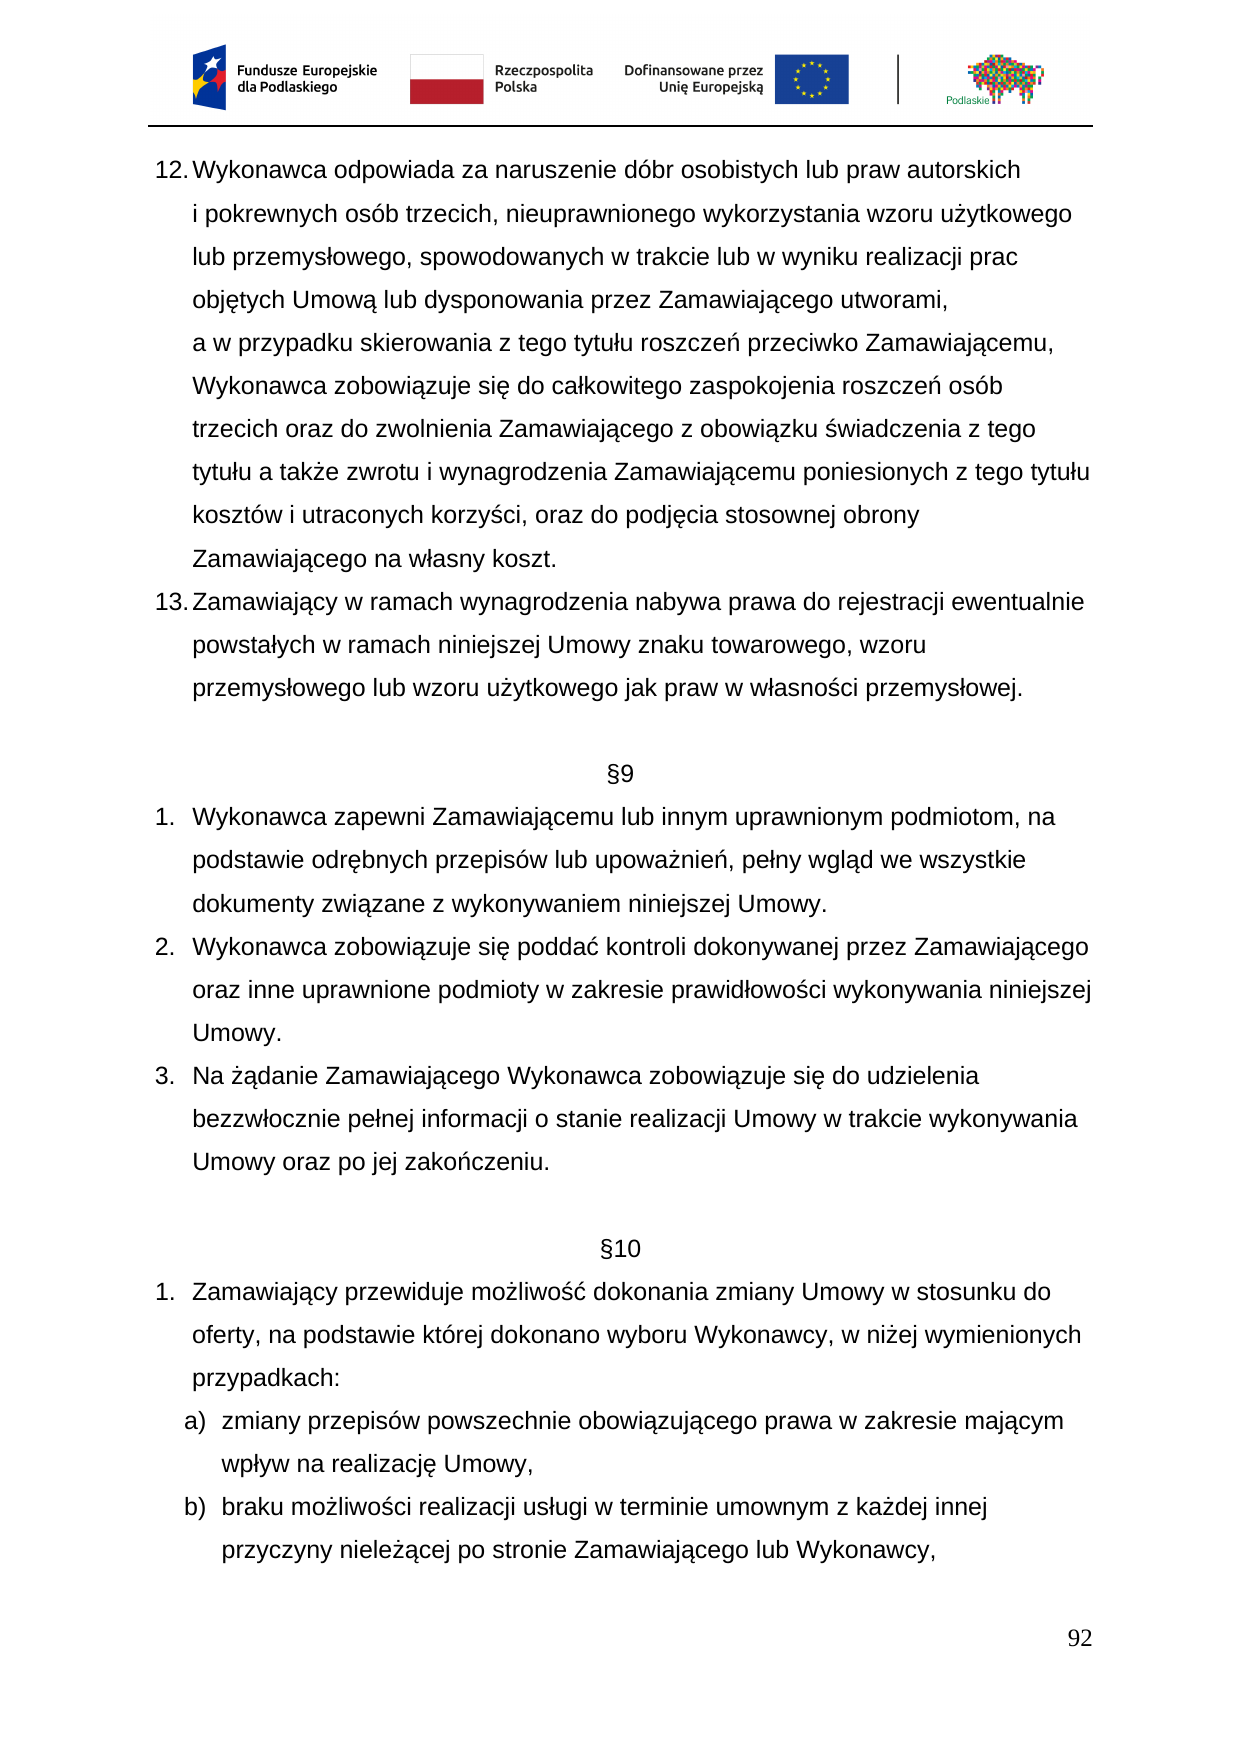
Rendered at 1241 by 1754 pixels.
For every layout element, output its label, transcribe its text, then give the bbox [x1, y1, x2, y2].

list braku możliwości realizacji usługi w terminie umownym z każdej innej przyczyny nieleżącej po stronie Zamawiającego lub Wykonawcy, [184, 1492, 1093, 1564]
list Zamawiający w ramach wynagrodzenia nabywa prawa do rejestracji ewentualnie powstałych w ramach niniejszej Umowy znaku towarowego, wzoru przemysłowego lub wzoru użytkowego jak praw w własności przemysłowej. [154, 587, 1093, 702]
list Na żądanie Zamawiającego Wykonawca zobowiązuje się do udzielenia bezzwłocznie pełnej informacji o stanie realizacji Umowy w trakcie wykonywania Umowy oraz po jej zakończeniu. [154, 1061, 1093, 1176]
list zmiany przepisów powszechnie obowiązującego prawa w zakresie mającym wpływ na realizację Umowy, [184, 1406, 1093, 1478]
text §10 [148, 1234, 1093, 1262]
list Zamawiający przewiduje możliwość dokonania zmiany Umowy w stosunku do oferty, na podstawie której dokonano wyboru Wykonawcy, w niżej wymienionych przypadkach: [155, 1277, 1093, 1392]
list Wykonawca zapewni Zamawiającemu lub innym uprawnionym podmiotom, na podstawie odrębnych przepisów lub upoważnień, pełny wgląd we wszystkie dokumenty związane z wykonywaniem niniejszej Umowy. [154, 802, 1093, 917]
picture [150, 14, 1090, 124]
list Wykonawca zobowiązuje się poddać kontroli dokonywanej przez Zamawiającego oraz inne uprawnione podmioty w zakresie prawidłowości wykonywania niniejszej Umowy. [154, 932, 1093, 1047]
list Wykonawca odpowiada za naruszenie dóbr osobistych lub praw autorskich i pokrewnych osób trzecich, nieuprawnionego wykorzystania wzoru użytkowego lub przemysłowego, spowodowanych w trakcie lub w wyniku realizacji prac objętych Umową lub dysponowania przez Zamawiającego utworami, a w przypadku skierowania z tego tytułu roszczeń przeciwko Zamawiającemu, Wykonawca zobowiązuje się do całkowitego zaspokojenia roszczeń osób trzecich oraz do zwolnienia Zamawiającego z obowiązku świadczenia z tego tytułu a także zwrotu i wynagrodzenia Zamawiającemu poniesionych z tego tytułu kosztów i utraconych korzyści, oraz do podjęcia stosownej obrony Zamawiającego na własny koszt. [154, 156, 1093, 572]
text §9 [148, 759, 1093, 788]
